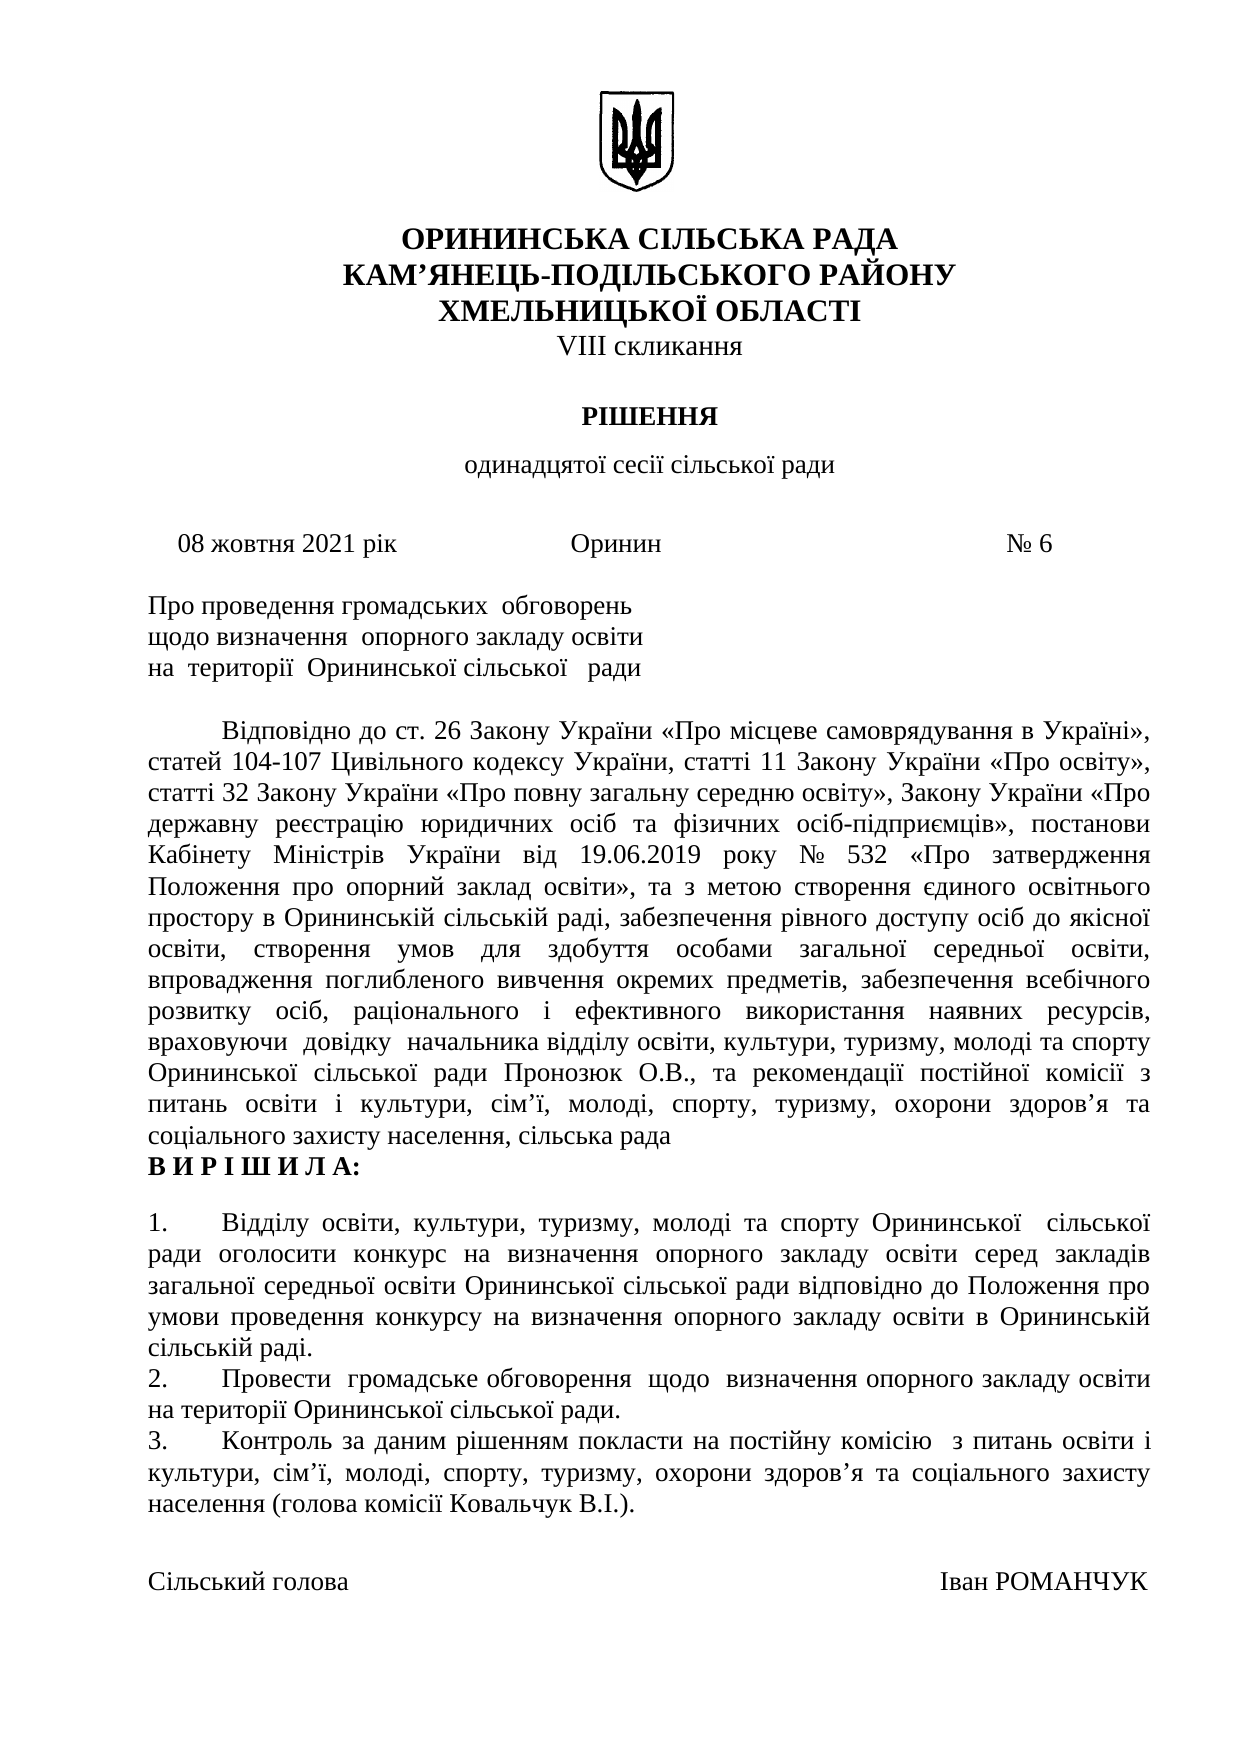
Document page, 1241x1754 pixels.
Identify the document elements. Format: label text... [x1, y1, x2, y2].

text VIIІ скликання [148, 328, 1152, 361]
list Відділу освіти, культури, туризму, молоді та спорту Орининської сільської ради оголосити конкурс на визначення опорного закладу освіти серед закладів загальної середньої освіти Орининської сільської ради відповідно до Положення про умови проведення конкурсу на визначення опорного закладу освіти в Орининській сільській раді. [148, 1206, 1152, 1362]
text Відповідно до ст. 26 Закону України «Про місцеве самоврядування в Україні», статей 104-107 Цивільного кодексу України, статті 11 Закону України «Про освіту», статті 32 Закону України «Про повну загальну середню освіту», Закону України «Про державну реєстрацію юридичних осіб та фізичних осіб-підприємців», постанови Кабінету Міністрів України від 19.06.2019 року № 532 «Про затвердження Положення про опорний заклад освіти», та з метою створення єдиного освітнього простору в Орининській сільській раді, забезпечення рівного доступу осіб до якісної освіти, створення умов для здобуття особами загальної середньої освіти, впровадження поглибленого вивчення окремих предметів, забезпечення всебічного розвитку осіб, раціонального і ефективного використання наявних ресурсів, враховуючи довідку начальника відділу освіти, культури, туризму, молоді та спорту Орининської сільської ради Пронозюк О.В., та рекомендації постійної комісії з питань освіти і культури, сім’ї, молоді, спорту, туризму, охорони здоров’я та соціального захисту населення, сільська рада [148, 714, 1152, 1150]
text Хмельницької області [148, 292, 1152, 328]
text Сільський голова Іван РОМАНЧУК [148, 1565, 1152, 1596]
text Про проведення громадських обговорень [148, 589, 1152, 620]
text на території Орининської сільської ради [148, 652, 1152, 683]
text 08 жовтня 2021 рік Оринин № 6 [177, 527, 1152, 558]
text одинадцятої сесії сільської ради [148, 448, 1152, 479]
text РІШЕННЯ [148, 400, 1152, 431]
list Провести громадське обговорення щодо визначення опорного закладу освіти на території Орининської сільської ради. [148, 1362, 1152, 1424]
text ОРИНИНСЬКА СІЛЬСЬКА РАДА [148, 220, 1152, 256]
picture [599, 91, 675, 192]
text щодо визначення опорного закладу освіти [148, 620, 1152, 652]
list Контроль за даним рішенням покласти на постійну комісію з питань освіти і культури, сім’ї, молоді, спорту, туризму, охорони здоров’я та соціального захисту населення (голова комісії Ковальчук В.І.). [148, 1424, 1152, 1518]
text КАМ’ЯНЕЦЬ-ПОДІЛЬСЬКОГО РАЙОНУ [148, 256, 1152, 292]
text В И Р І Ш И Л А: [148, 1150, 1152, 1181]
